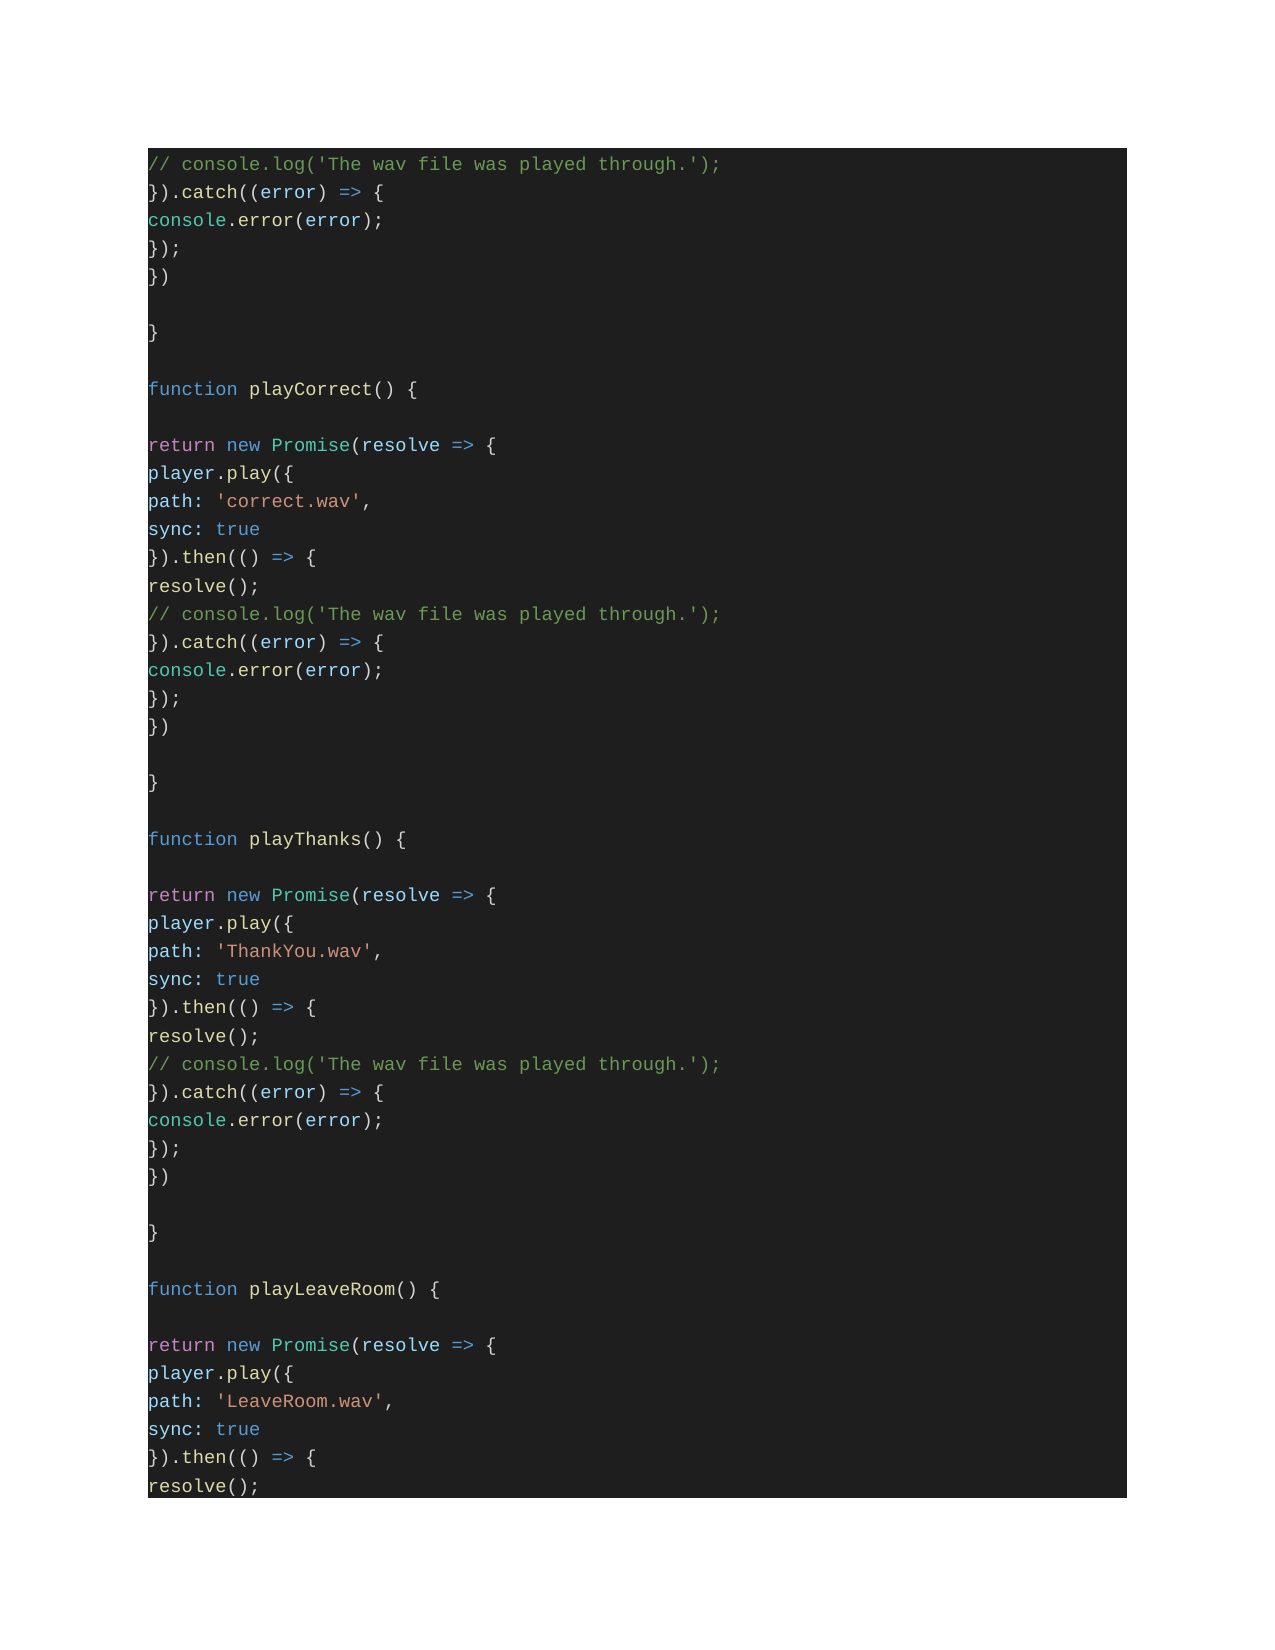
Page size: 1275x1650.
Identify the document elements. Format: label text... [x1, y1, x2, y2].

text return new Promise(resolve => { [148, 429, 1127, 457]
text }) [148, 1160, 1127, 1188]
text console.error(error); [148, 204, 1127, 232]
text sync: true [148, 513, 1127, 541]
text }).catch((error) => { [148, 1076, 1127, 1104]
text sync: true [148, 1413, 1127, 1441]
text resolve(); [148, 1469, 1127, 1498]
text }); [148, 1132, 1127, 1160]
text }).then(() => { [148, 541, 1127, 569]
text resolve(); [148, 1019, 1127, 1048]
text player.play({ [148, 457, 1127, 485]
text }) [148, 260, 1127, 288]
text } [148, 1216, 1127, 1244]
text // console.log('The wav file was played through.'); [148, 1048, 1127, 1076]
text console.error(error); [148, 1104, 1127, 1132]
text path: 'LeaveRoom.wav', [148, 1385, 1127, 1413]
text // console.log('The wav file was played through.'); [148, 598, 1127, 626]
text }).catch((error) => { [148, 176, 1127, 204]
text return new Promise(resolve => { [148, 879, 1127, 907]
text }) [148, 710, 1127, 738]
text resolve(); [148, 569, 1127, 598]
text }).then(() => { [148, 991, 1127, 1019]
text // console.log('The wav file was played through.'); [148, 148, 1127, 176]
text sync: true [148, 963, 1127, 991]
text console.error(error); [148, 654, 1127, 682]
text } [148, 316, 1127, 344]
text }).then(() => { [148, 1441, 1127, 1469]
text return new Promise(resolve => { [148, 1329, 1127, 1357]
text function playLeaveRoom() { [148, 1273, 1127, 1301]
text }).catch((error) => { [148, 626, 1127, 654]
text }); [148, 682, 1127, 710]
text } [148, 766, 1127, 794]
text player.play({ [148, 907, 1127, 935]
text function playThanks() { [148, 823, 1127, 851]
text path: 'ThankYou.wav', [148, 935, 1127, 963]
text }); [148, 232, 1127, 260]
text player.play({ [148, 1357, 1127, 1385]
text function playCorrect() { [148, 373, 1127, 401]
text path: 'correct.wav', [148, 485, 1127, 513]
